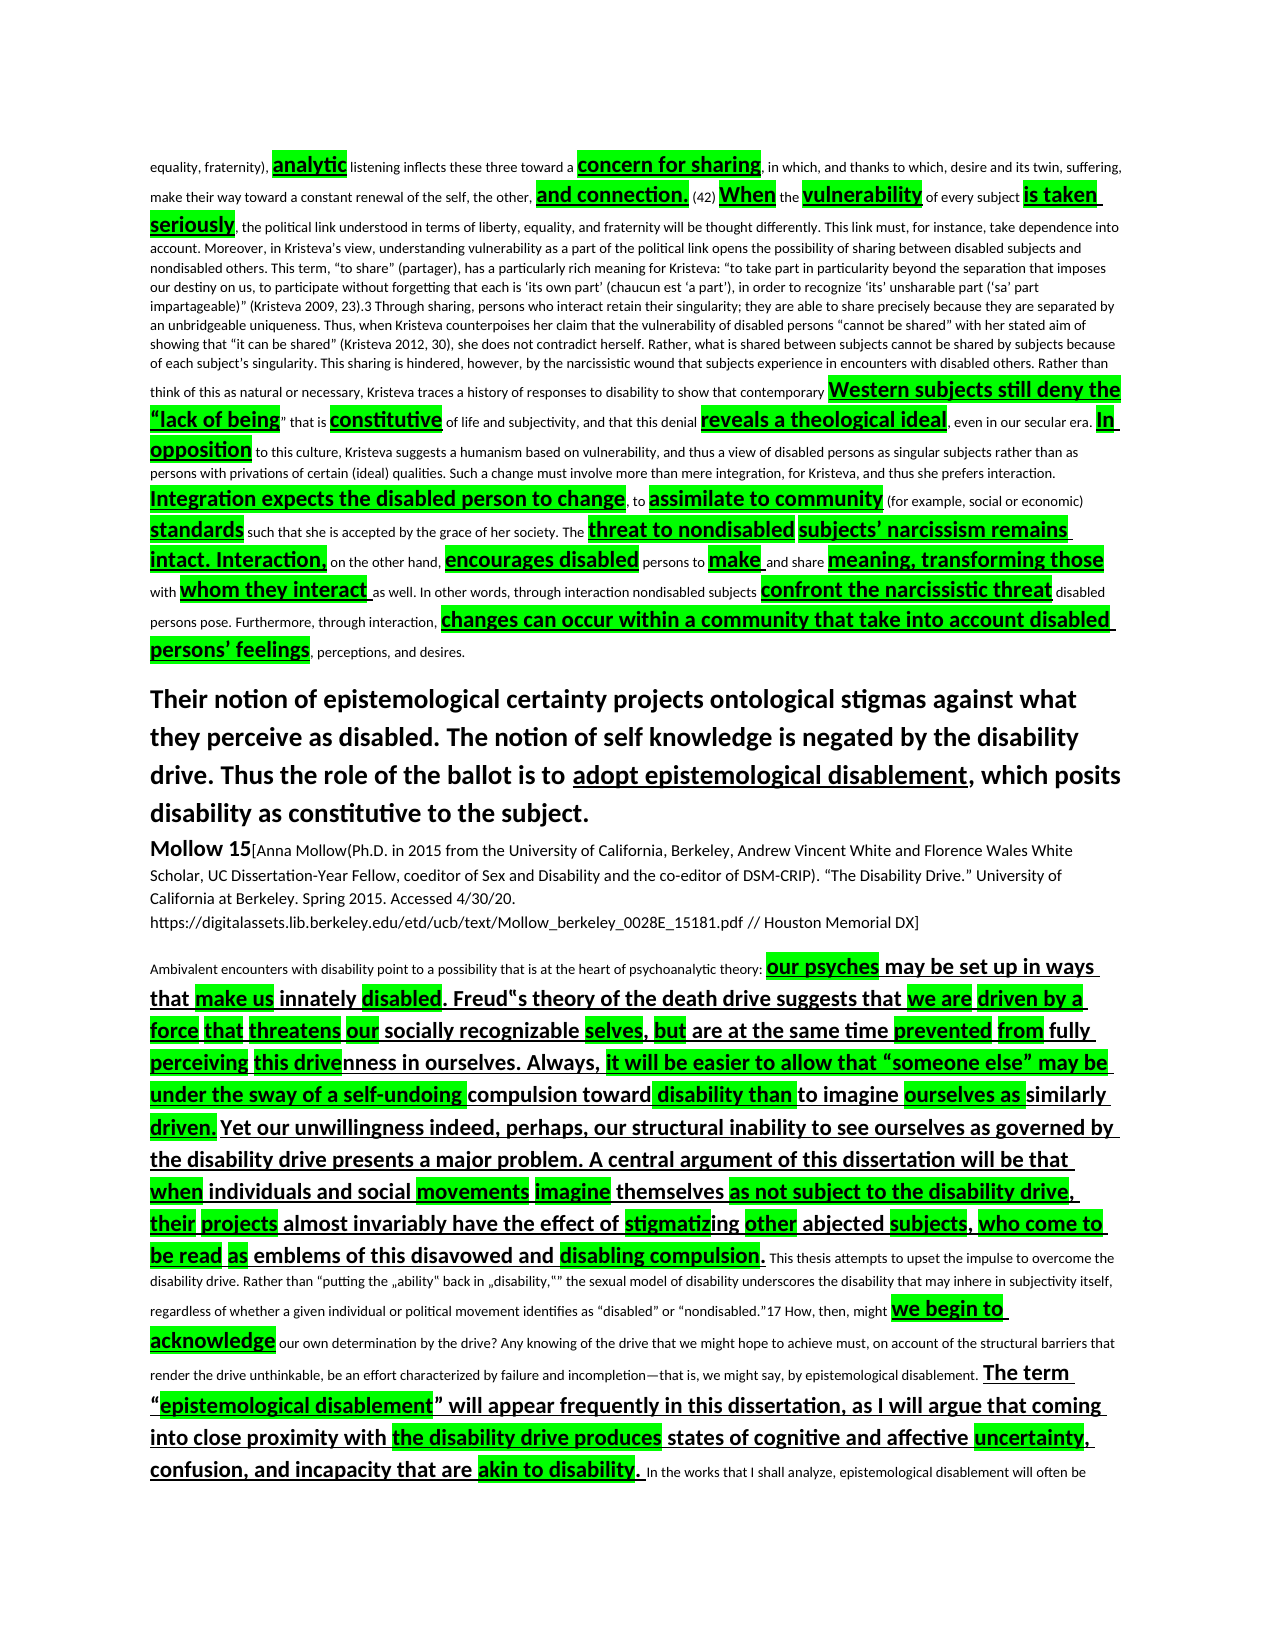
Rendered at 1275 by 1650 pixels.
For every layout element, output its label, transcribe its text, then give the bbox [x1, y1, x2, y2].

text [150, 150, 1125, 664]
subtitle Their notion of epistemological certainty projects ontological stigmas against what they perceive as disabled. The notion of self knowledge is negated by the disability drive. Thus the role of the ballot is to adopt epistemological disablement, which posits disability as constitutive to the subject. [150, 682, 1125, 829]
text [150, 952, 1125, 1483]
text Mollow 15[Anna Mollow(Ph.D. in 2015 from the University of California, Berkeley, Andrew Vincent White and Florence Wales White Scholar, UC Dissertation-Year Fellow, coeditor of Sex and Disability and the co-editor of DSM-CRIP). “The Disability Drive.” University of California at Berkeley. Spring 2015. Accessed 4/30/20. https://digitalassets.lib.berkeley.edu/etd/ucb/text/Mollow_berkeley_0028E_15181.pdf // Houston Memorial DX] [150, 834, 1125, 932]
